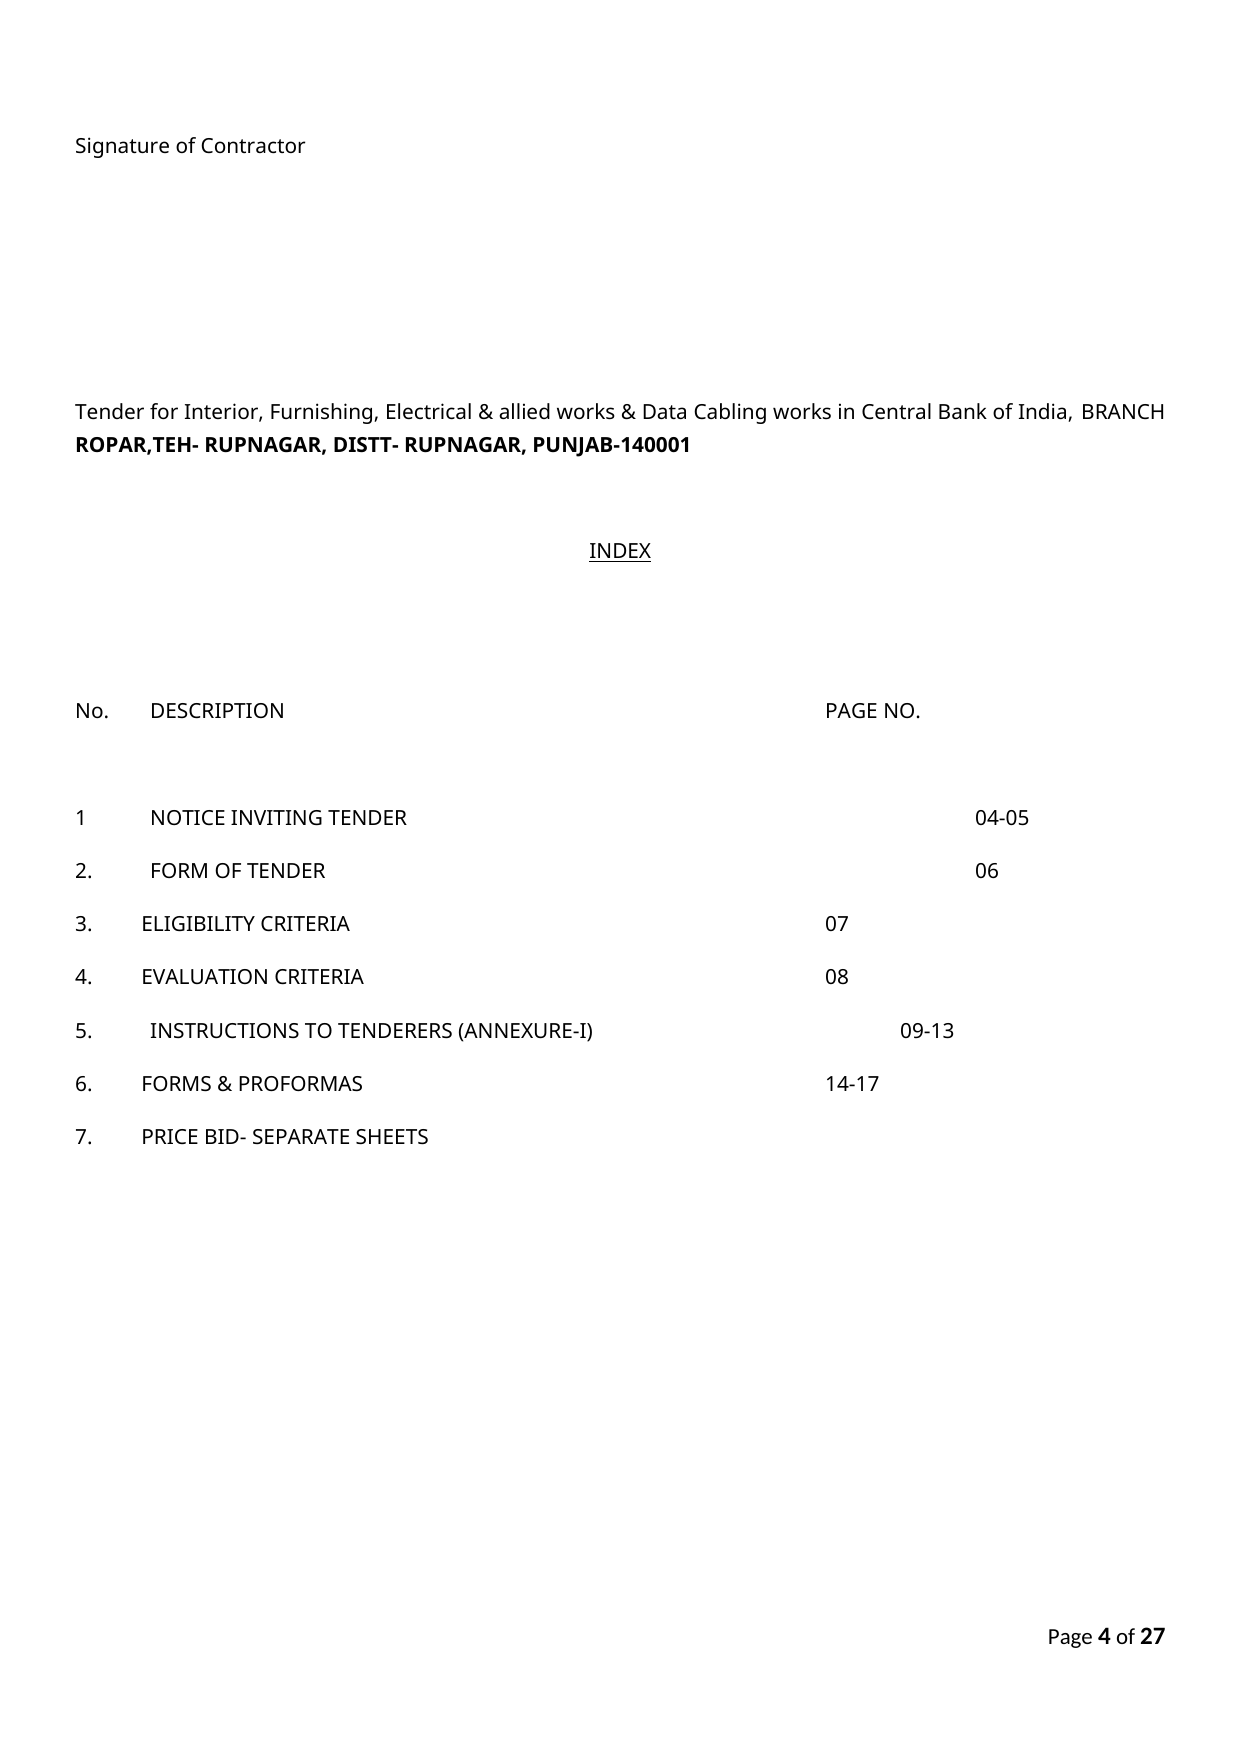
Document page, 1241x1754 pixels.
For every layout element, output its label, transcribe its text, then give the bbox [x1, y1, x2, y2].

text Tender for Interior, Furnishing, Electrical & allied works & Data Cabling works in Central Bank of India, BRANCH ROPAR,TEH- RUPNAGAR, DISTT- RUPNAGAR, PUNJAB-140001 [75, 397, 1165, 458]
text 3. ELIGIBILITY CRITERIA 07 [75, 909, 1165, 938]
text 6. FORMS & PROFORMAS 14-17 [75, 1069, 1165, 1097]
text 4. EVALUATION CRITERIA 08 [75, 962, 1165, 991]
text 7. PRICE BID- SEPARATE SHEETS [75, 1122, 1165, 1151]
text 5. INSTRUCTIONS TO TENDERERS (ANNEXURE-I) 09-13 [75, 1016, 1165, 1044]
text Signature of Contractor [75, 131, 1165, 159]
text 1 NOTICE INVITING TENDER 04-05 [75, 803, 1165, 831]
text INDEX [75, 537, 1165, 565]
text 2. FORM OF TENDER 06 [75, 856, 1165, 884]
text No. DESCRIPTION PAGE NO. [75, 696, 1165, 725]
